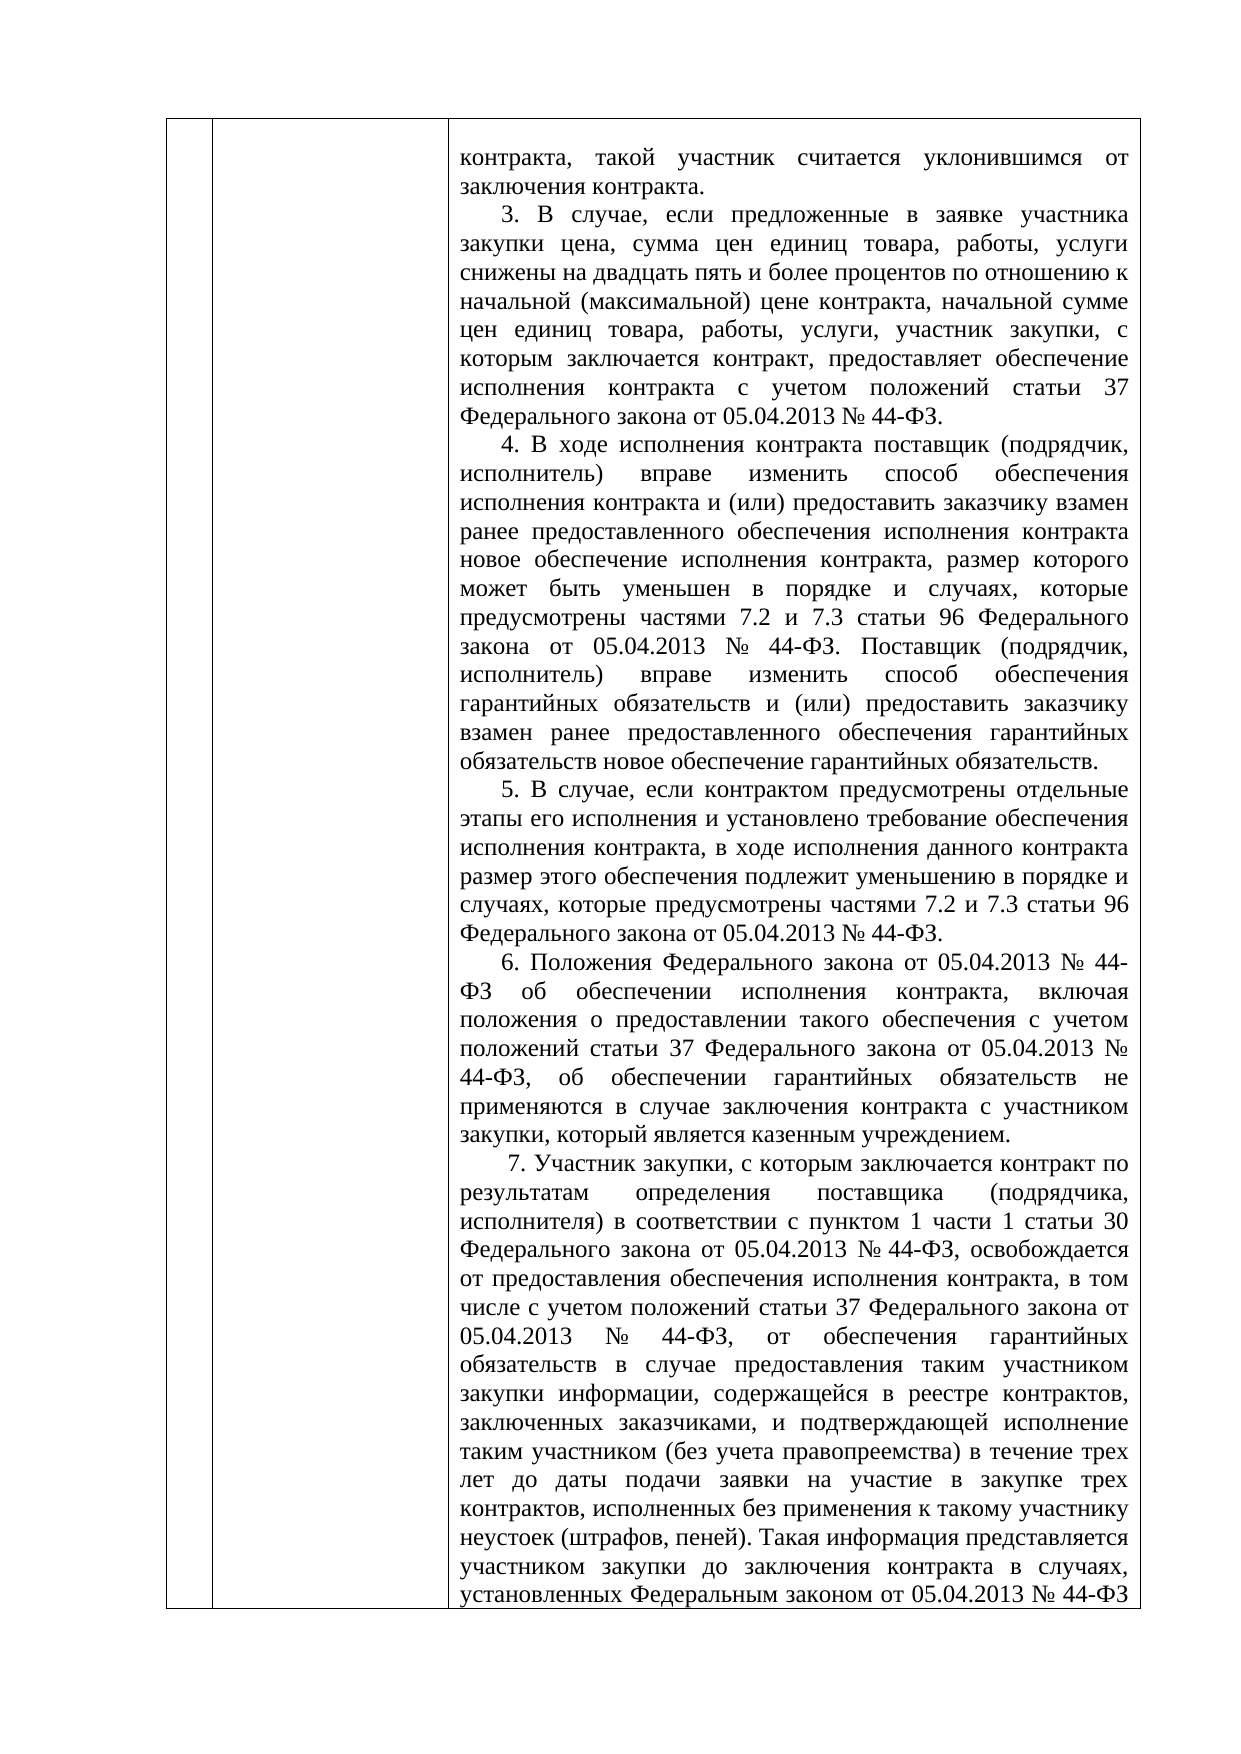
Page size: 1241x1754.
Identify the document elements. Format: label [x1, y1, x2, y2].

table_cell [449, 119, 1140, 1608]
table_cell [213, 119, 448, 1608]
table_cell [167, 119, 212, 1608]
